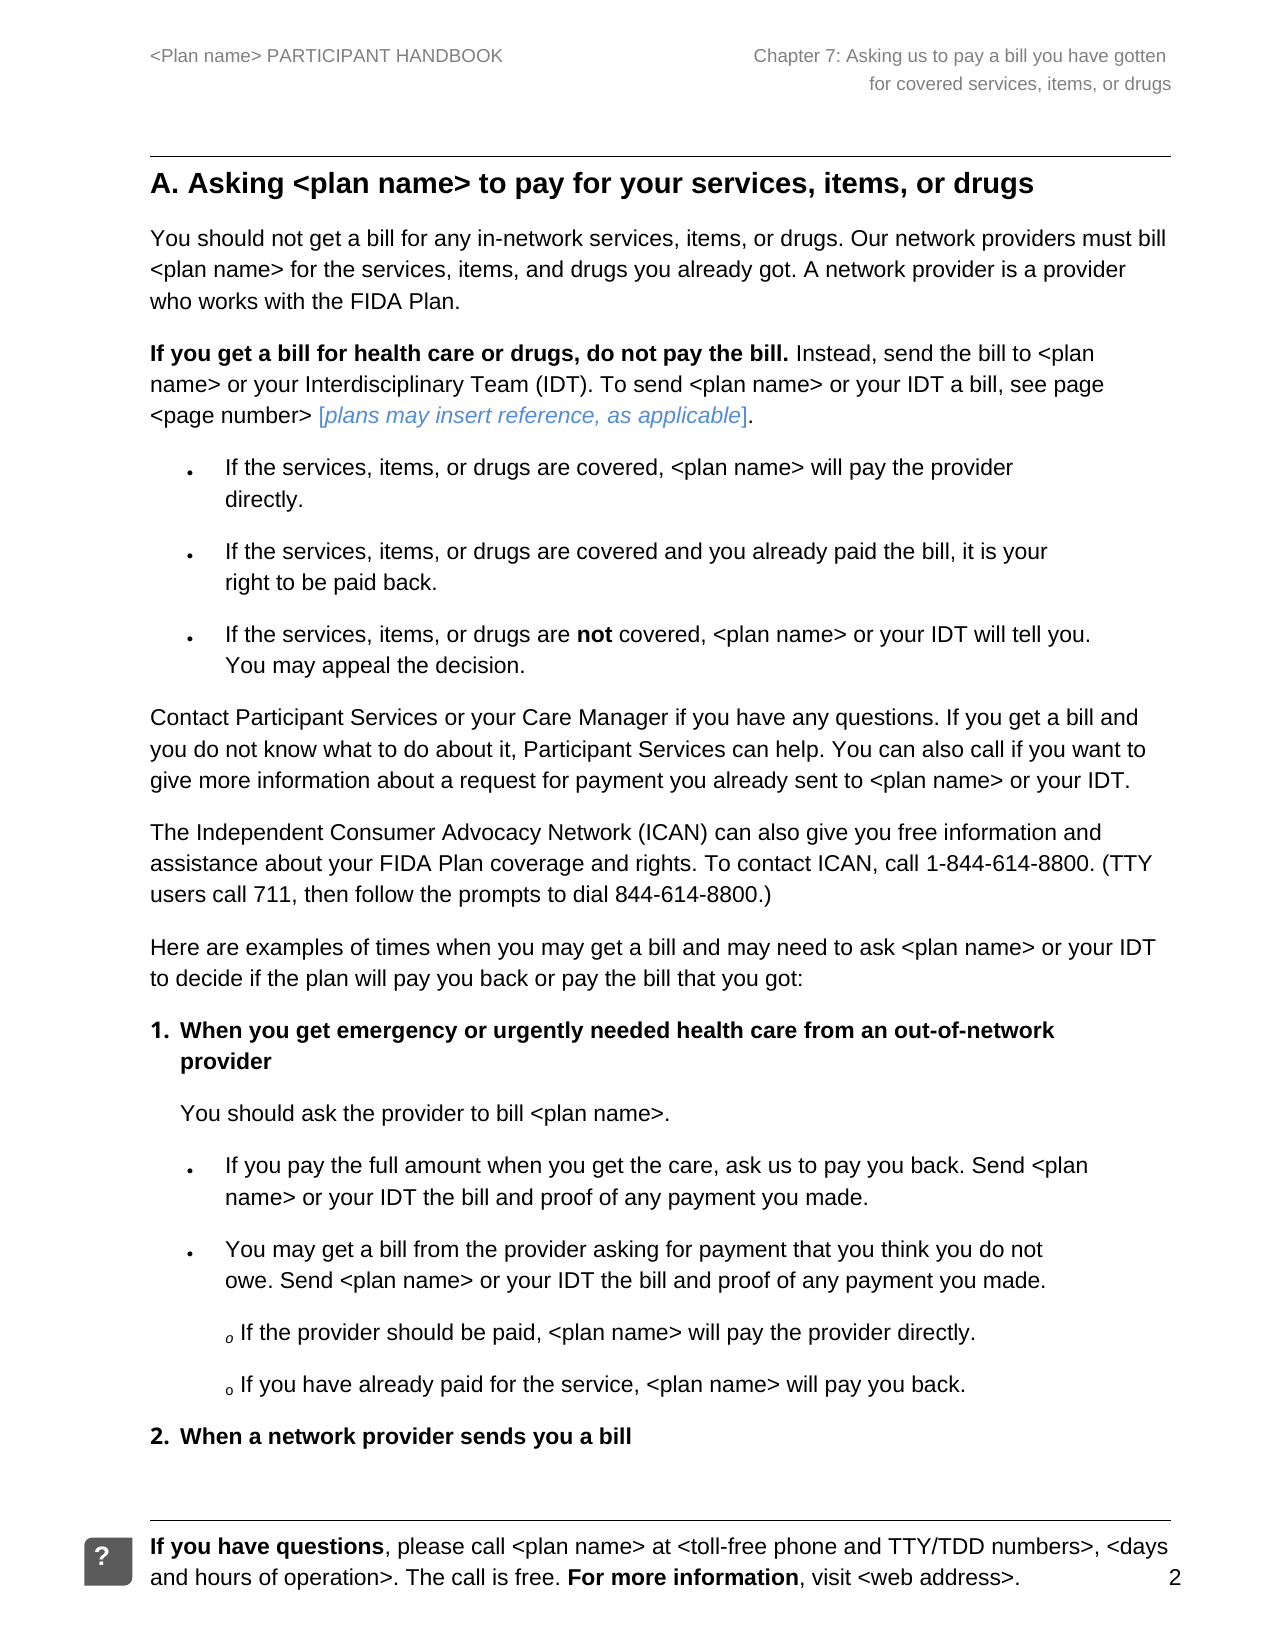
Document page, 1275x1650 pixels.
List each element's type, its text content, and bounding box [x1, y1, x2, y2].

list If the provider should be paid, <plan name> will pay the provider directly. [225, 1315, 1096, 1347]
list If you pay the full amount when you get the care, ask us to pay you back. Send <plan name> or your IDT the bill and proof of any payment you made. [187, 1149, 1096, 1211]
text If you get a bill for health care or drugs, do not pay the bill. Instead, send the bill to <plan name> or your Interdisciplinary Team (IDT). To send <plan name> or your IDT a bill, see page <page number> [plans may insert reference, as applicable]. [150, 336, 1171, 430]
list If the services, items, or drugs are not covered, <plan name> or your IDT will tell you. You may appeal the decision. [187, 617, 1096, 680]
text Here are examples of times when you may get a bill and may need to ask <plan name> or your IDT to decide if the plan will pay you back or pay the bill that you got: [150, 930, 1171, 992]
list Contact Participant Services or your Care Manager if you have any questions. If you get a bill and you do not know what to do about it, Participant Services can help. You can also call if you want to give more information about a request for payment you already sent to <plan name> or your IDT. [150, 701, 1171, 794]
list When a network provider sends you a bill [150, 1419, 1096, 1451]
list You may get a bill from the provider asking for payment that you think you do not owe. Send <plan name> or your IDT the bill and proof of any payment you made. [187, 1232, 1096, 1294]
text You should not get a bill for any in-network services, items, or drugs. Our network providers must bill <plan name> for the services, items, and drugs you already got. A network provider is a provider who works with the FIDA Plan. [150, 222, 1171, 315]
list If the services, items, or drugs are covered, <plan name> will pay the provider directly. [187, 451, 1096, 513]
list If you have already paid for the service, <plan name> will pay you back. [225, 1367, 1096, 1399]
subtitle Asking <plan name> to pay for your services, items, or drugs [150, 157, 1171, 201]
list If the services, items, or drugs are covered and you already paid the bill, it is your right to be paid back. [187, 534, 1096, 597]
list The Independent Consumer Advocacy Network (ICAN) can also give you free information and assistance about your FIDA Plan coverage and rights. To contact ICAN, call 1-844-614-8800. (TTY users call 711, then follow the prompts to dial 844-614-8800.) [150, 815, 1171, 909]
text You should ask the provider to bill <plan name>. [180, 1097, 1096, 1128]
list When you get emergency or urgently needed health care from an out-of-network provider [150, 1013, 1096, 1076]
